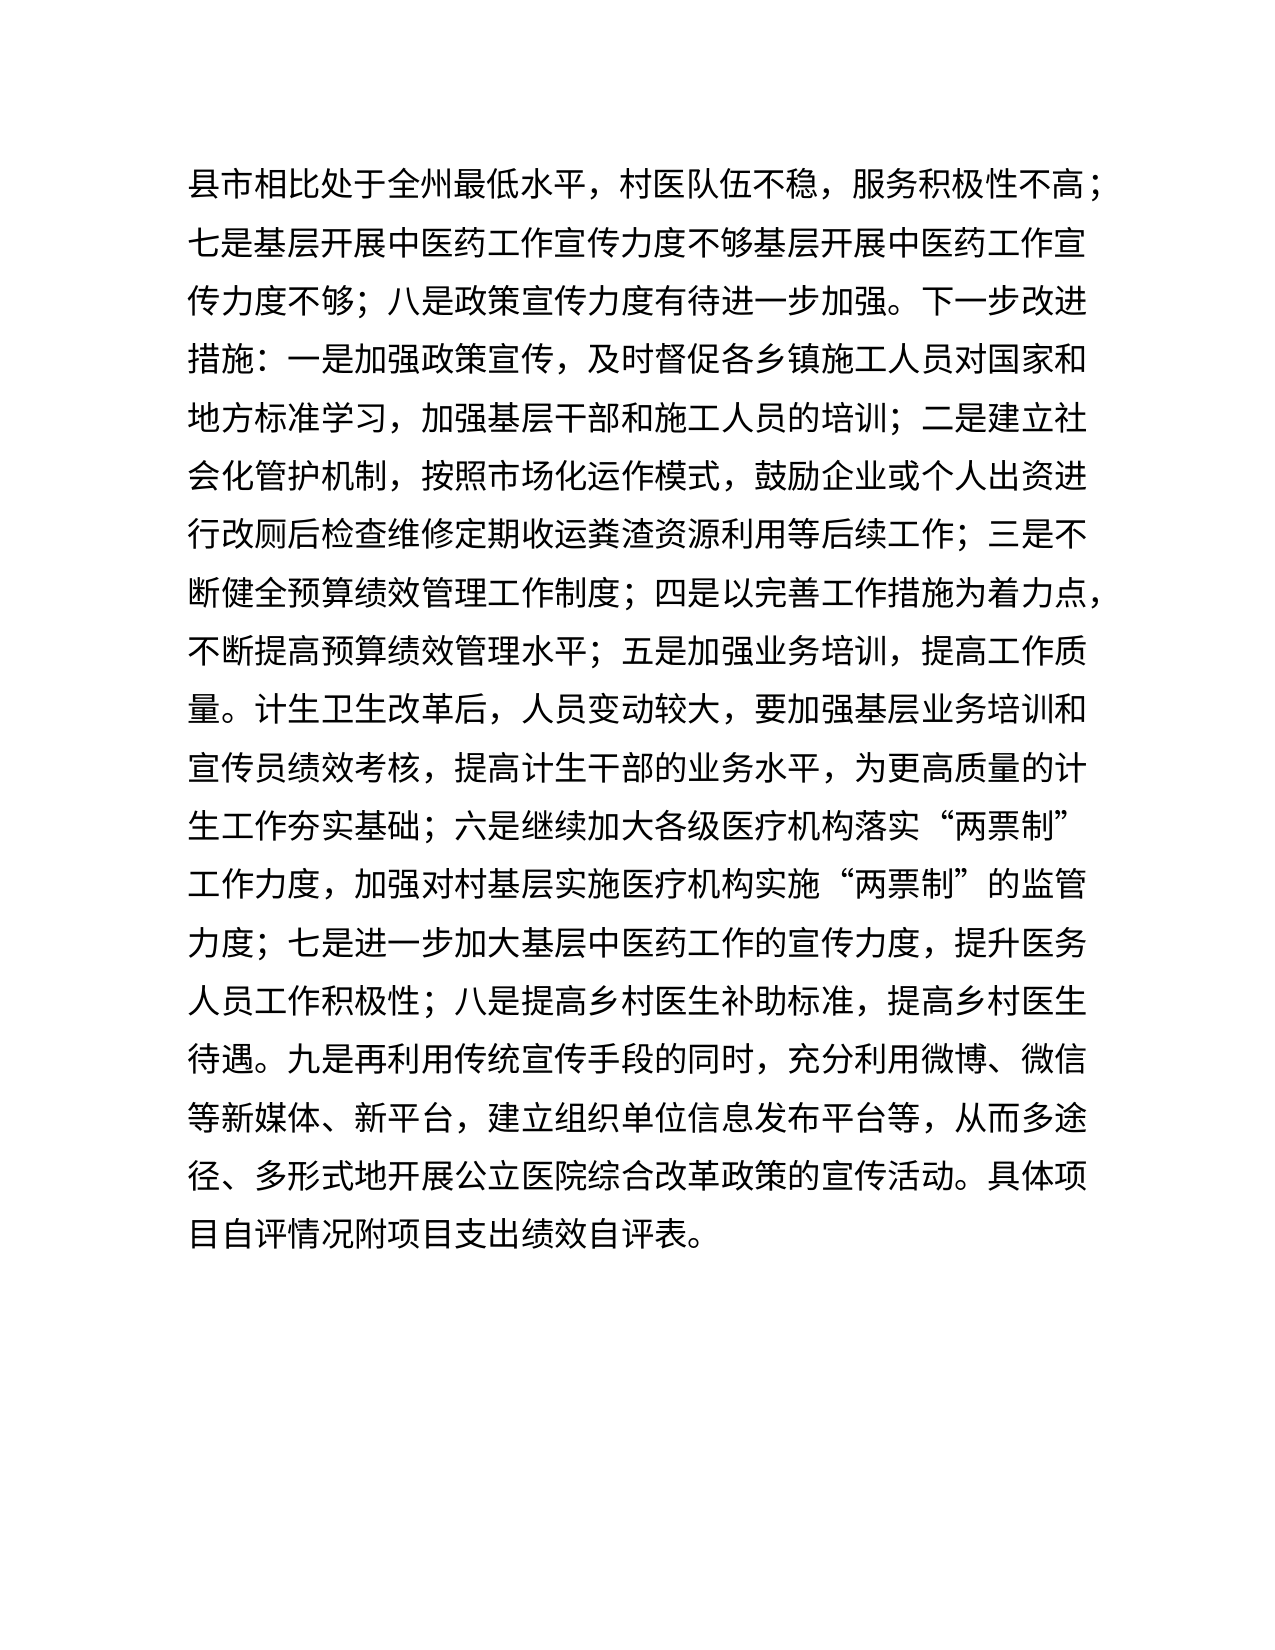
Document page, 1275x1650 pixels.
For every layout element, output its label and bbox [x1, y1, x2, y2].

text [187, 150, 1087, 1258]
